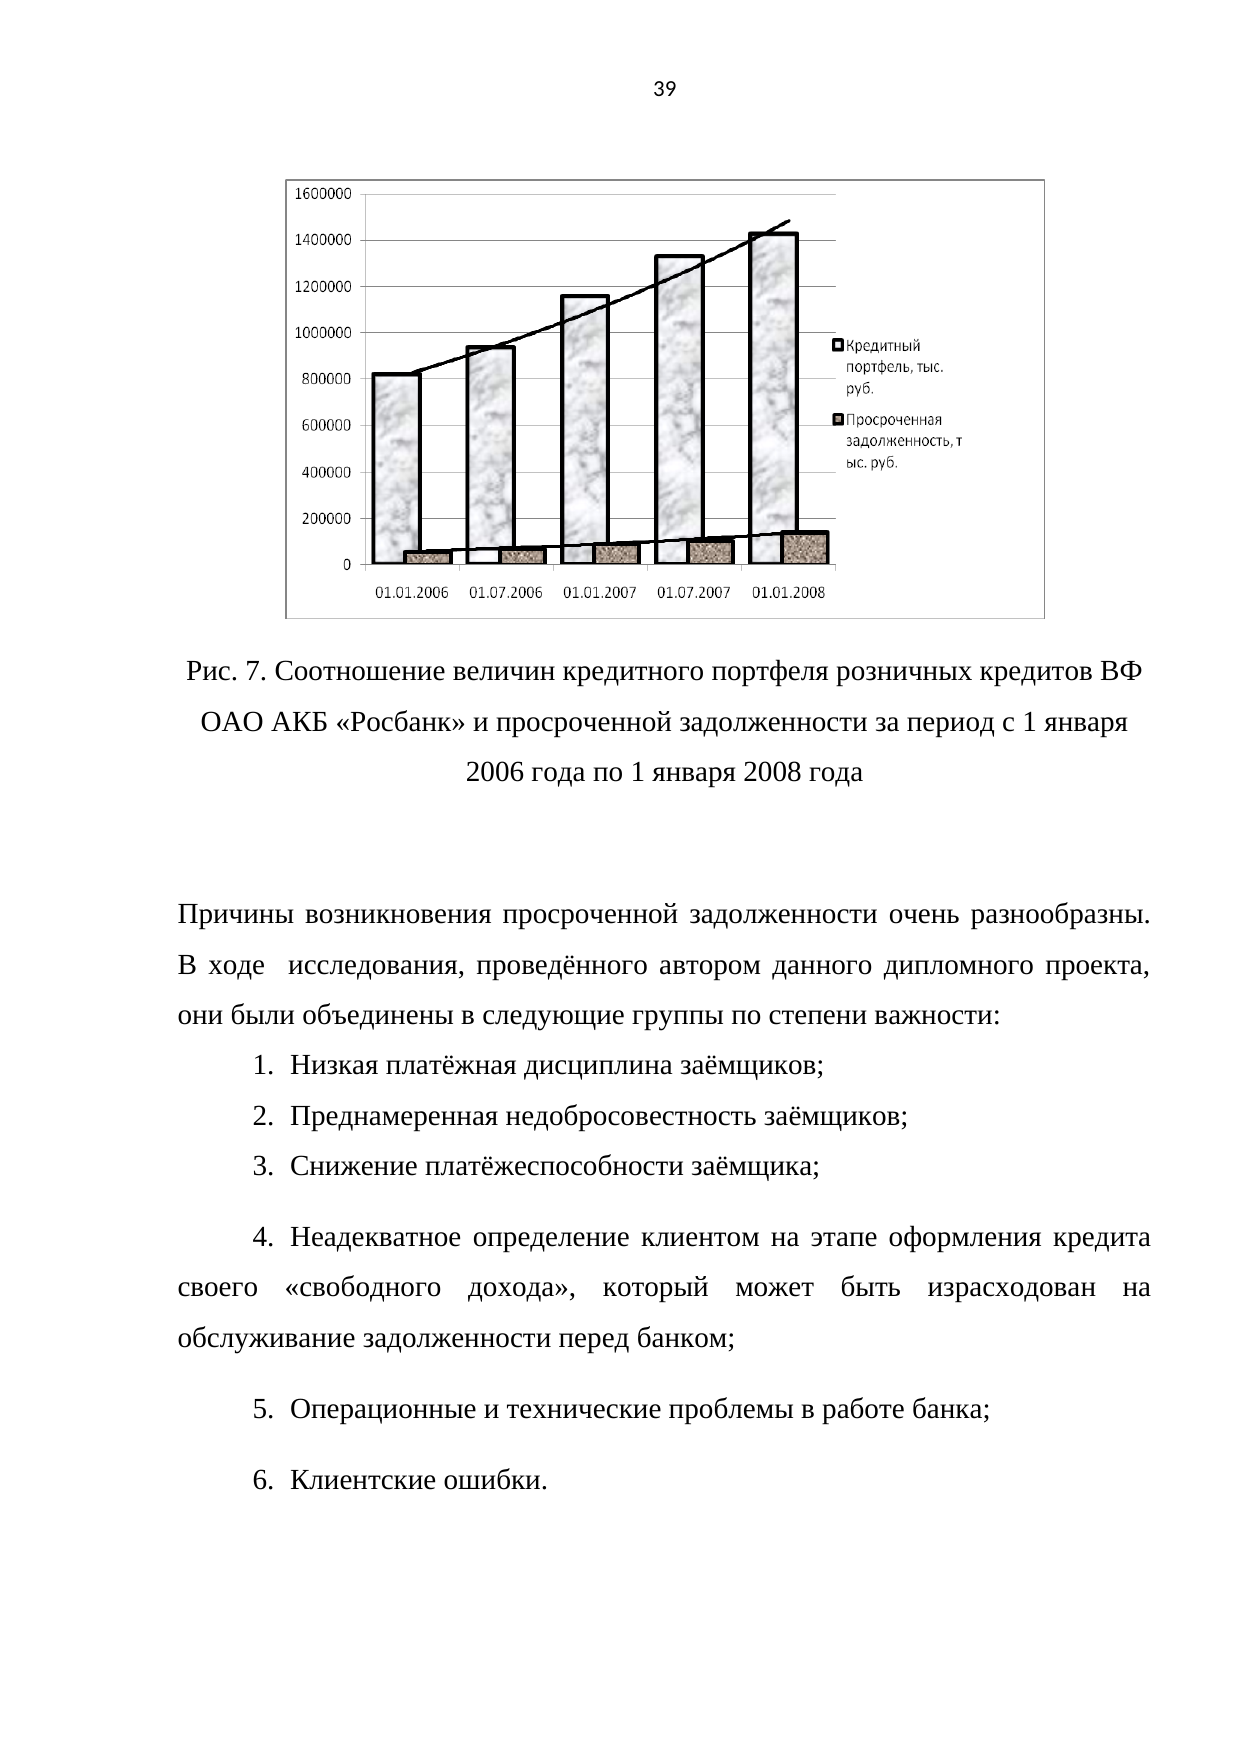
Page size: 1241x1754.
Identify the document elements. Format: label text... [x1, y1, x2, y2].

list Операционные и технические проблемы в работе банка; [177, 1391, 1152, 1424]
picture [284, 179, 1045, 619]
list Низкая платёжная дисциплина заёмщиков; [177, 1047, 1152, 1081]
text Рис. 7. Соотношение величин кредитного портфеля розничных кредитов ВФ ОАО АКБ «Росбанк» и просроченной задолженности за период с 1 января 2006 года по 1 января 2008 года [177, 653, 1152, 788]
list Клиентские ошибки. [177, 1462, 1152, 1496]
text Причины возникновения просроченной задолженности очень разнообразны. В ходе исследования, проведённого автором данного дипломного проекта, они были объединены в следующие группы по степени важности: [177, 896, 1152, 1031]
list Неадекватное определение клиентом на этапе оформления кредита своего «свободного дохода», который может быть израсходован на обслуживание задолженности перед банком; [177, 1219, 1152, 1353]
list Снижение платёжеспособности заёмщика; [177, 1148, 1152, 1182]
list Преднамеренная недобросовестность заёмщиков; [177, 1098, 1152, 1131]
